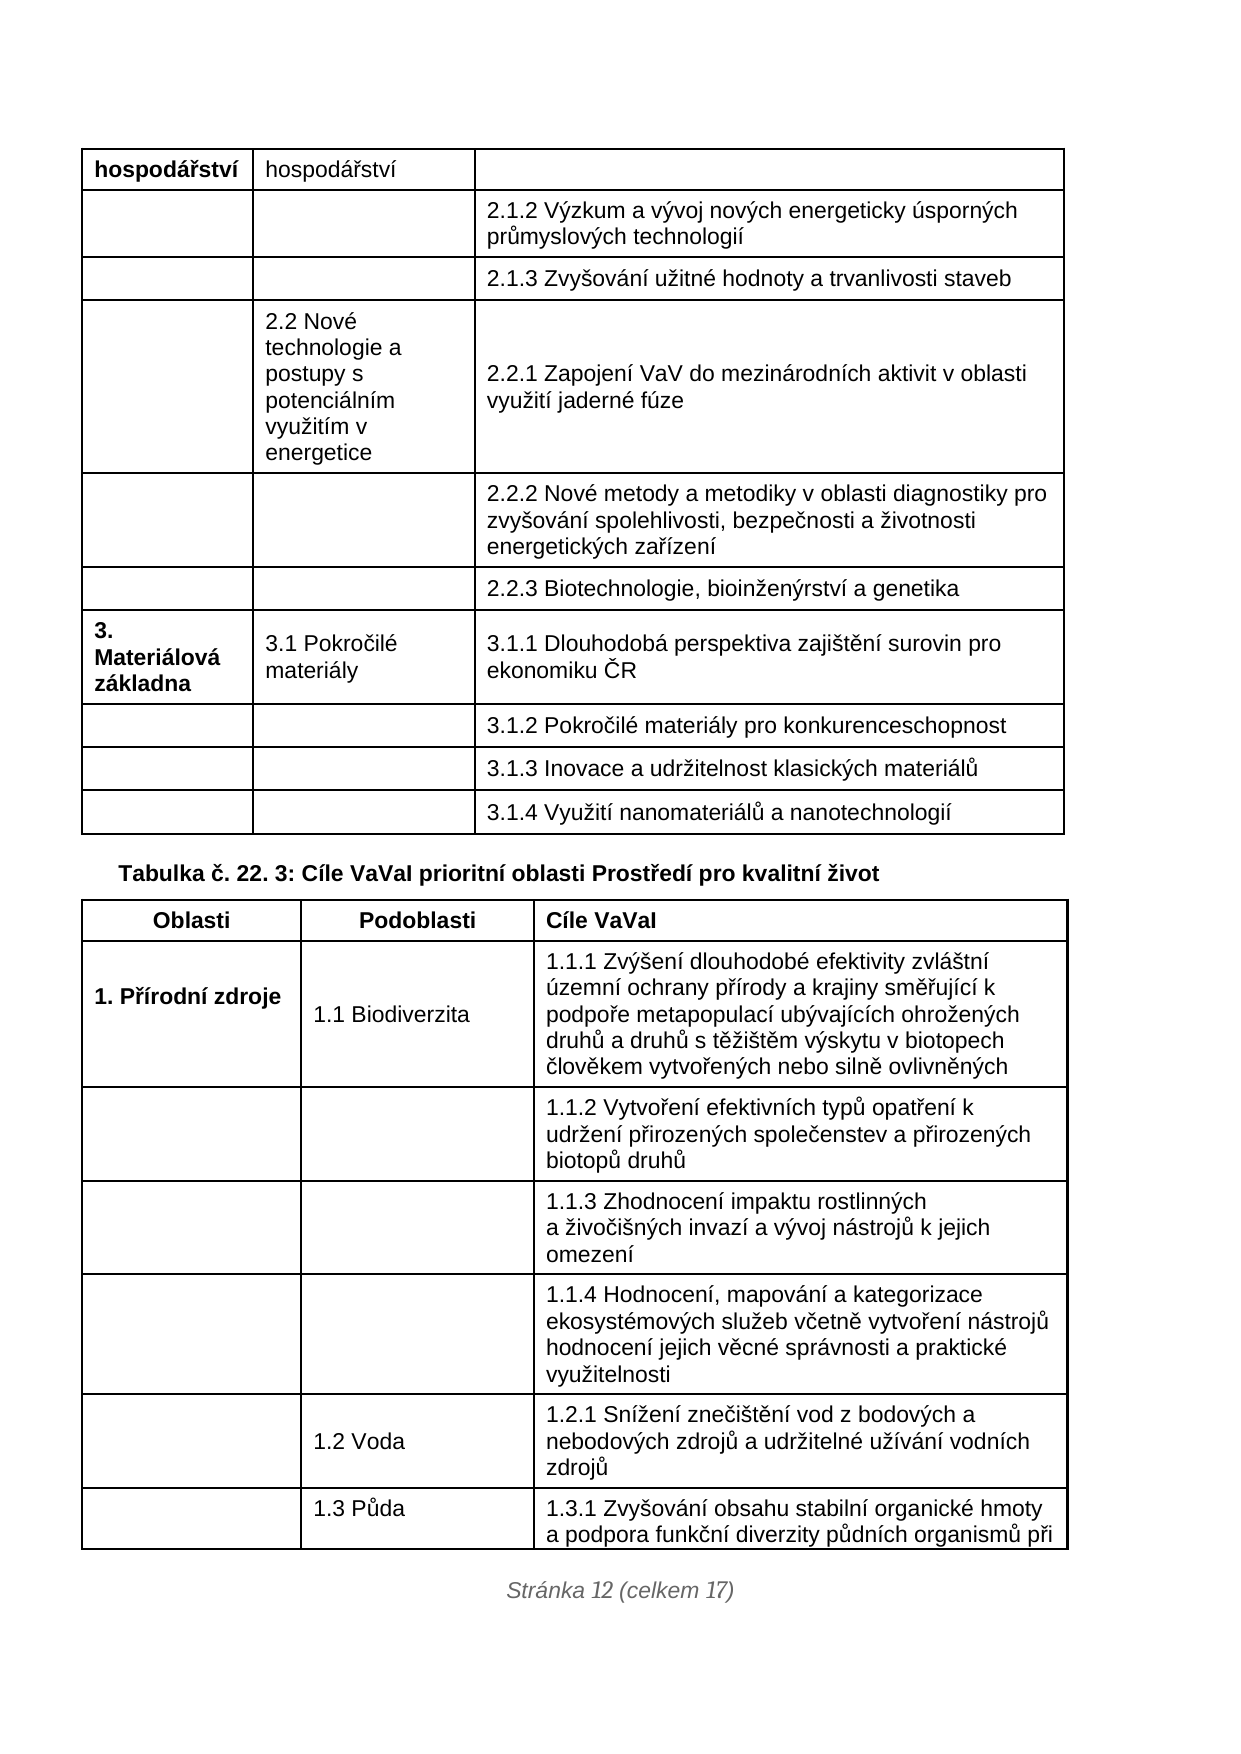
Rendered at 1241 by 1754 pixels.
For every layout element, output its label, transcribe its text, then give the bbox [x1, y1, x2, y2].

table_cell [83, 1489, 300, 1548]
table_cell [83, 705, 252, 746]
table_cell [83, 301, 252, 472]
table_cell 1.2.1 Snížení znečištění vod z bodových a nebodových zdrojů a udržitelné užívání vodních zdrojů [535, 1395, 1066, 1487]
table_cell [254, 191, 474, 256]
table_cell 2.1.2 Výzkum a vývoj nových energeticky úsporných průmyslových technologií [476, 191, 1063, 256]
table_cell [302, 1088, 533, 1179]
table_cell 1.1.3 Zhodnocení impaktu rostlinných a živočišných invazí a vývoj nástrojů k jejich omezení [535, 1182, 1066, 1273]
table_cell [302, 1182, 533, 1273]
table_cell [254, 568, 474, 609]
table_cell [83, 1088, 300, 1179]
table_cell 3.1.2 Pokročilé materiály pro konkurenceschopnost [476, 705, 1063, 746]
table_cell 1.1.2 Vytvoření efektivních typů opatření k udržení přirozených společenstev a přirozených biotopů druhů [535, 1088, 1066, 1179]
table_cell 3.1.1 Dlouhodobá perspektiva zajištění surovin pro ekonomiku ČR [476, 611, 1063, 703]
table_cell [83, 748, 252, 789]
table_cell 3.1.4 Využití nanomateriálů a nanotechnologií [476, 791, 1063, 833]
table_header Podoblasti [302, 901, 533, 939]
text Tabulka č. 22. 3: Cíle VaVaI prioritní oblasti Prostředí pro kvalitní život [118, 860, 1122, 886]
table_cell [476, 150, 1063, 189]
table_cell [254, 748, 474, 789]
table_cell [254, 791, 474, 833]
table_cell 3. Materiálová základna [83, 611, 252, 703]
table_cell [535, 1489, 1066, 1548]
table_header Oblasti [83, 901, 300, 939]
table_cell [254, 474, 474, 566]
table_cell 2.1.3 Zvyšování užitné hodnoty a trvanlivosti staveb [476, 258, 1063, 299]
table_cell [83, 791, 252, 833]
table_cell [254, 150, 474, 189]
table_cell [83, 1182, 300, 1273]
table_cell [83, 1395, 300, 1487]
table_header Cíle VaVaI [535, 901, 1066, 939]
table_cell [254, 705, 474, 746]
table_cell 2.2.1 Zapojení VaV do mezinárodních aktivit v oblasti využití jaderné fúze [476, 301, 1063, 472]
table_cell 1.2 Voda [302, 1395, 533, 1487]
table_cell [83, 1275, 300, 1393]
table_cell [302, 1275, 533, 1393]
table_cell 1.3 Půda [302, 1489, 533, 1548]
table_cell 2.2 Nové technologie a postupy s potenciálním využitím v energetice [254, 301, 474, 472]
table_cell 1.1.1 Zvýšení dlouhodobé efektivity zvláštní územní ochrany přírody a krajiny směřující k podpoře metapopulací ubývajících ohrožených druhů a druhů s těžištěm výskytu v biotopech člověkem vytvořených nebo silně ovlivněných [535, 942, 1066, 1086]
table_cell 1.1.4 Hodnocení, mapování a kategorizace ekosystémových služeb včetně vytvoření nástrojů hodnocení jejich věcné správnosti a praktické využitelnosti [535, 1275, 1066, 1393]
table_cell 3.1 Pokročilé materiály [254, 611, 474, 703]
table_cell 2.2.3 Biotechnologie, bioinženýrství a genetika [476, 568, 1063, 609]
table_cell 1.1 Biodiverzita [302, 942, 533, 1086]
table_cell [83, 150, 252, 189]
table_cell [83, 474, 252, 566]
table_cell [83, 568, 252, 609]
table_cell 1. Přírodní zdroje [83, 942, 300, 1086]
table_cell [254, 258, 474, 299]
table_cell 2.2.2 Nové metody a metodiky v oblasti diagnostiky pro zvyšování spolehlivosti, bezpečnosti a životnosti energetických zařízení [476, 474, 1063, 566]
table_cell [83, 258, 252, 299]
table_cell [83, 191, 252, 256]
table_cell 3.1.3 Inovace a udržitelnost klasických materiálů [476, 748, 1063, 789]
